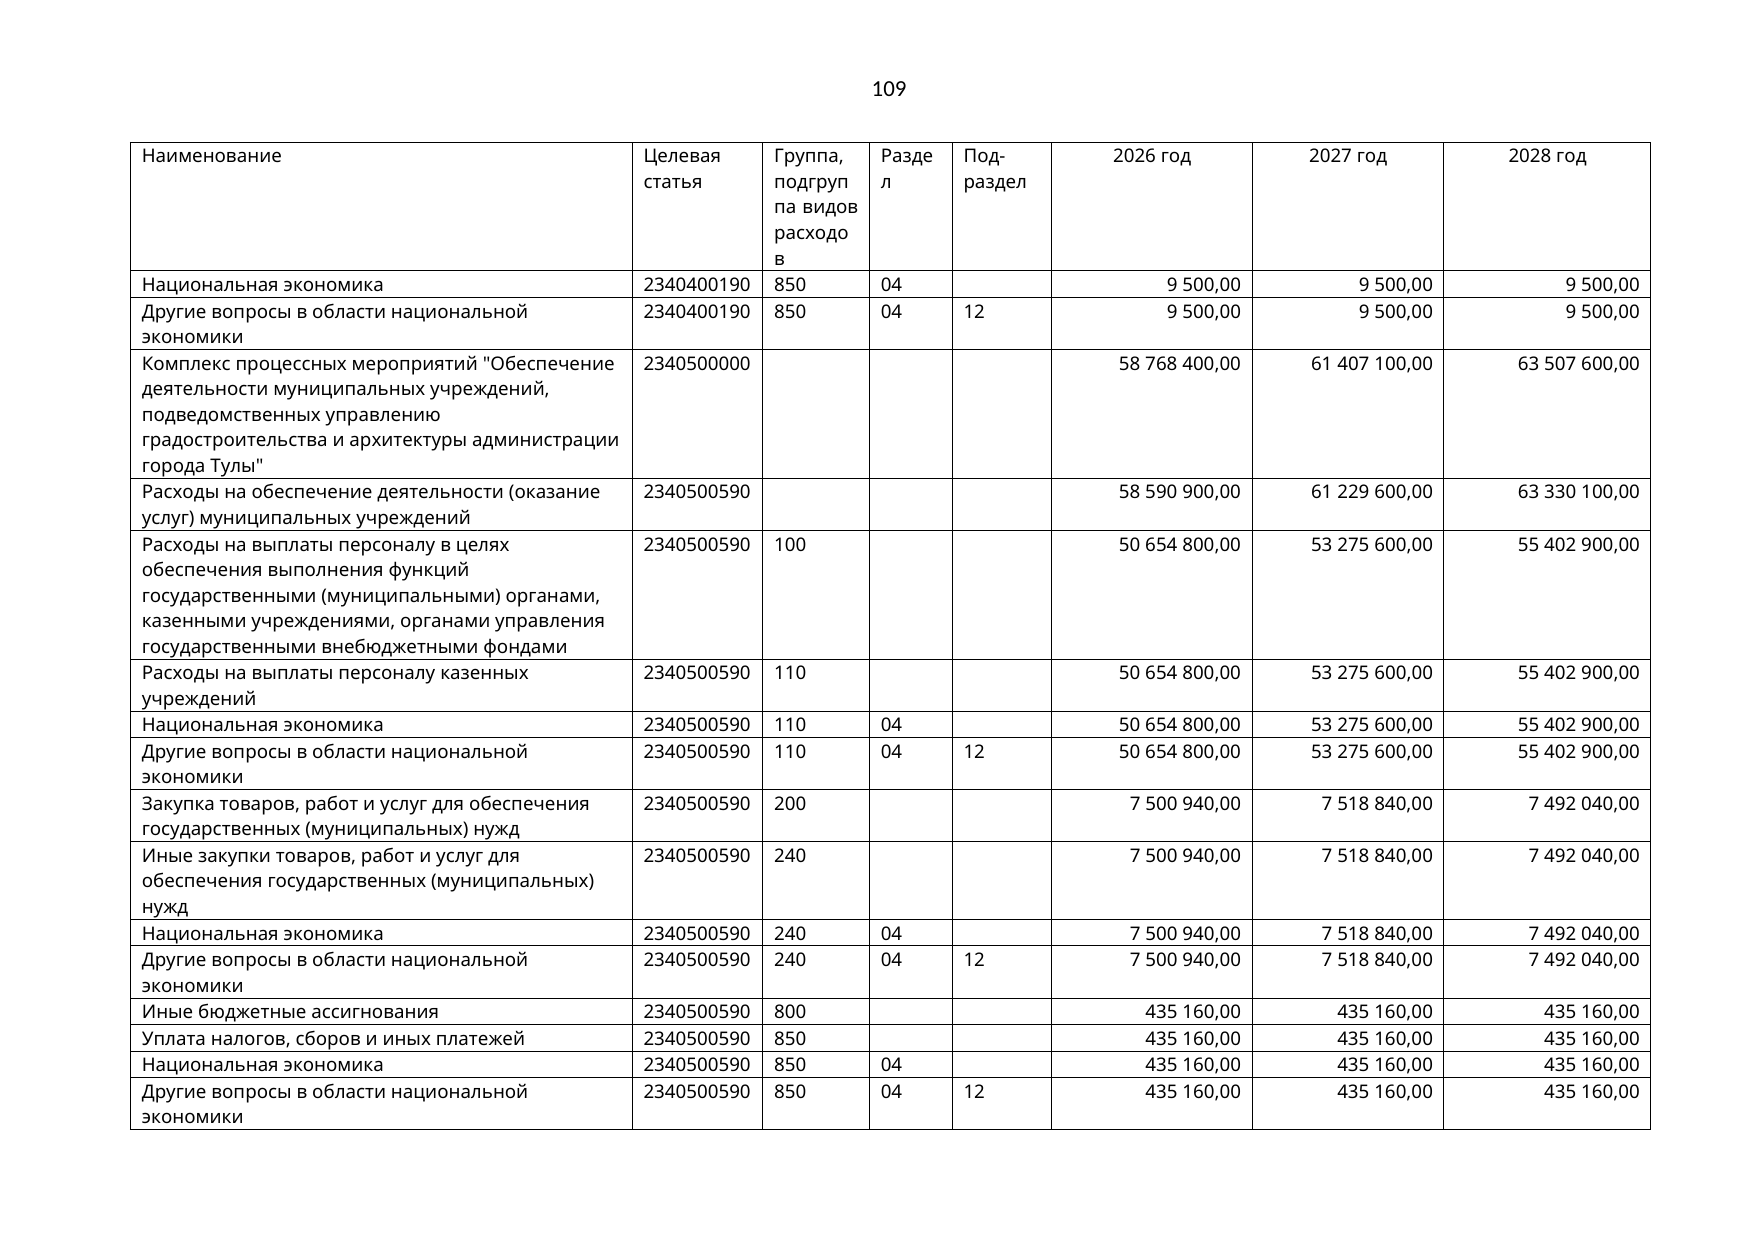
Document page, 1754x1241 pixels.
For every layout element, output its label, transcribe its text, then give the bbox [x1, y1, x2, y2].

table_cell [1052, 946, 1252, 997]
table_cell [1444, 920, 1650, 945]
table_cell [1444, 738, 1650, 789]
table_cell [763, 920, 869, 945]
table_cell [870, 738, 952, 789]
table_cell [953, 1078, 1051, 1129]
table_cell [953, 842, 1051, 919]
table_header Наименование [131, 143, 632, 270]
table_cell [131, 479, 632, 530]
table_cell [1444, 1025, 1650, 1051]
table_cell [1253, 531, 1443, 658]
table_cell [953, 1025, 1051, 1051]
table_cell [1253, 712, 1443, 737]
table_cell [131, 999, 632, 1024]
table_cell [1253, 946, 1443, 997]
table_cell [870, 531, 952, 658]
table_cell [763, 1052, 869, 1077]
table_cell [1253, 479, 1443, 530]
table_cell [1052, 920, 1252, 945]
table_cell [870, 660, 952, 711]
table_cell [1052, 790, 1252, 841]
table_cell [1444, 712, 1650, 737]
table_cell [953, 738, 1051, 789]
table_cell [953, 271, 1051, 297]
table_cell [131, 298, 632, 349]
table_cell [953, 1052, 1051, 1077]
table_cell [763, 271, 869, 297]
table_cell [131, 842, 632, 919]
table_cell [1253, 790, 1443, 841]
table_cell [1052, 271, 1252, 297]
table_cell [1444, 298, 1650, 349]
table_header Раздел [870, 143, 952, 270]
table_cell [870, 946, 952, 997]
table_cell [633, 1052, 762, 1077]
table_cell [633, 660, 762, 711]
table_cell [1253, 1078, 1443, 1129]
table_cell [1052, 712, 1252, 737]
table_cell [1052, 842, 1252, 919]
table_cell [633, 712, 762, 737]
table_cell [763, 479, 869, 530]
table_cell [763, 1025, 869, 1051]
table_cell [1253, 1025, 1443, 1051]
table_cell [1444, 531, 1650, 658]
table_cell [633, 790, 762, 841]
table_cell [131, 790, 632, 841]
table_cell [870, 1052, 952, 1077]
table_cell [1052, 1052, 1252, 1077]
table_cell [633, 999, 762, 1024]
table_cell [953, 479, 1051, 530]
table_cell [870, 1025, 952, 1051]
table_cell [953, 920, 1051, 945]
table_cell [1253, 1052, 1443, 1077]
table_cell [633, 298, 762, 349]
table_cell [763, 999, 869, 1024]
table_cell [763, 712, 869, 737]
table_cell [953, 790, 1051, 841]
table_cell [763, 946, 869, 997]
table_header Целевая статья [633, 143, 762, 270]
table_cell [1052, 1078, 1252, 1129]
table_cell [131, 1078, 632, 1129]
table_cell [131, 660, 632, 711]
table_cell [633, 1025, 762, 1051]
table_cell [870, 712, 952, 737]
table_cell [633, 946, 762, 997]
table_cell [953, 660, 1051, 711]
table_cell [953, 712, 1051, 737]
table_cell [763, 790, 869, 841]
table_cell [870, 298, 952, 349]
table_header Под-раздел [953, 143, 1051, 270]
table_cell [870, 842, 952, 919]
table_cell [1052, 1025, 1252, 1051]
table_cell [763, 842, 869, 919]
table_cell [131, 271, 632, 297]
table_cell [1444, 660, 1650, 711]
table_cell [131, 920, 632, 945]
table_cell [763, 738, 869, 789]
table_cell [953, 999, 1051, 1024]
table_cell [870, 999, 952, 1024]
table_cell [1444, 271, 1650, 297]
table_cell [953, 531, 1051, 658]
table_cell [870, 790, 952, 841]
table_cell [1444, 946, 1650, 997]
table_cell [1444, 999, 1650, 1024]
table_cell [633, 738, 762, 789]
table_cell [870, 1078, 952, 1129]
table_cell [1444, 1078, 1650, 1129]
table_header 2028 год [1444, 143, 1650, 270]
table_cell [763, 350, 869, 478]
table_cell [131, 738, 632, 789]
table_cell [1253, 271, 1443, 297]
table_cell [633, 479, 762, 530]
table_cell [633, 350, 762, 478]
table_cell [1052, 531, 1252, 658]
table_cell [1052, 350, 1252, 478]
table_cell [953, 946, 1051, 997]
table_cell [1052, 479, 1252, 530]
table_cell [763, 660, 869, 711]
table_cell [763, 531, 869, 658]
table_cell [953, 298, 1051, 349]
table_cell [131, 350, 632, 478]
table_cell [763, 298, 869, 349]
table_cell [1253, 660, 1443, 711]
table_header Группа, подгруппа видов расходов [763, 143, 869, 270]
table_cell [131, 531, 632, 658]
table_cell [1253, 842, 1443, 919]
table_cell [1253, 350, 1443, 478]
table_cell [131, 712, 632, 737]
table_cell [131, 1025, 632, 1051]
table_header 2027 год [1253, 143, 1443, 270]
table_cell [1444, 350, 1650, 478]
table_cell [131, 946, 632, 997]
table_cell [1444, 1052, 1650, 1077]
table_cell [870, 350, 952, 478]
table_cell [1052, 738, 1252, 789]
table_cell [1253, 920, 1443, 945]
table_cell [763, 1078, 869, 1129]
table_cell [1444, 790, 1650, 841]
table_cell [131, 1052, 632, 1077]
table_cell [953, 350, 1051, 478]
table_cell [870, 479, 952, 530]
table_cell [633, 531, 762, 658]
table_header 2026 год [1052, 143, 1252, 270]
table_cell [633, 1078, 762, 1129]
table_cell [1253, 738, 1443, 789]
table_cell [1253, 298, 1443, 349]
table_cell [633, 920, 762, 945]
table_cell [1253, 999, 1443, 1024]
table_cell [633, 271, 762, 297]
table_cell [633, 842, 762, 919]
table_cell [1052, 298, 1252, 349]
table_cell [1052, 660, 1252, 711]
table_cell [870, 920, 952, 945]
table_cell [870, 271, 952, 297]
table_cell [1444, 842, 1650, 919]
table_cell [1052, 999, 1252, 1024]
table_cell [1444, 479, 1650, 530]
